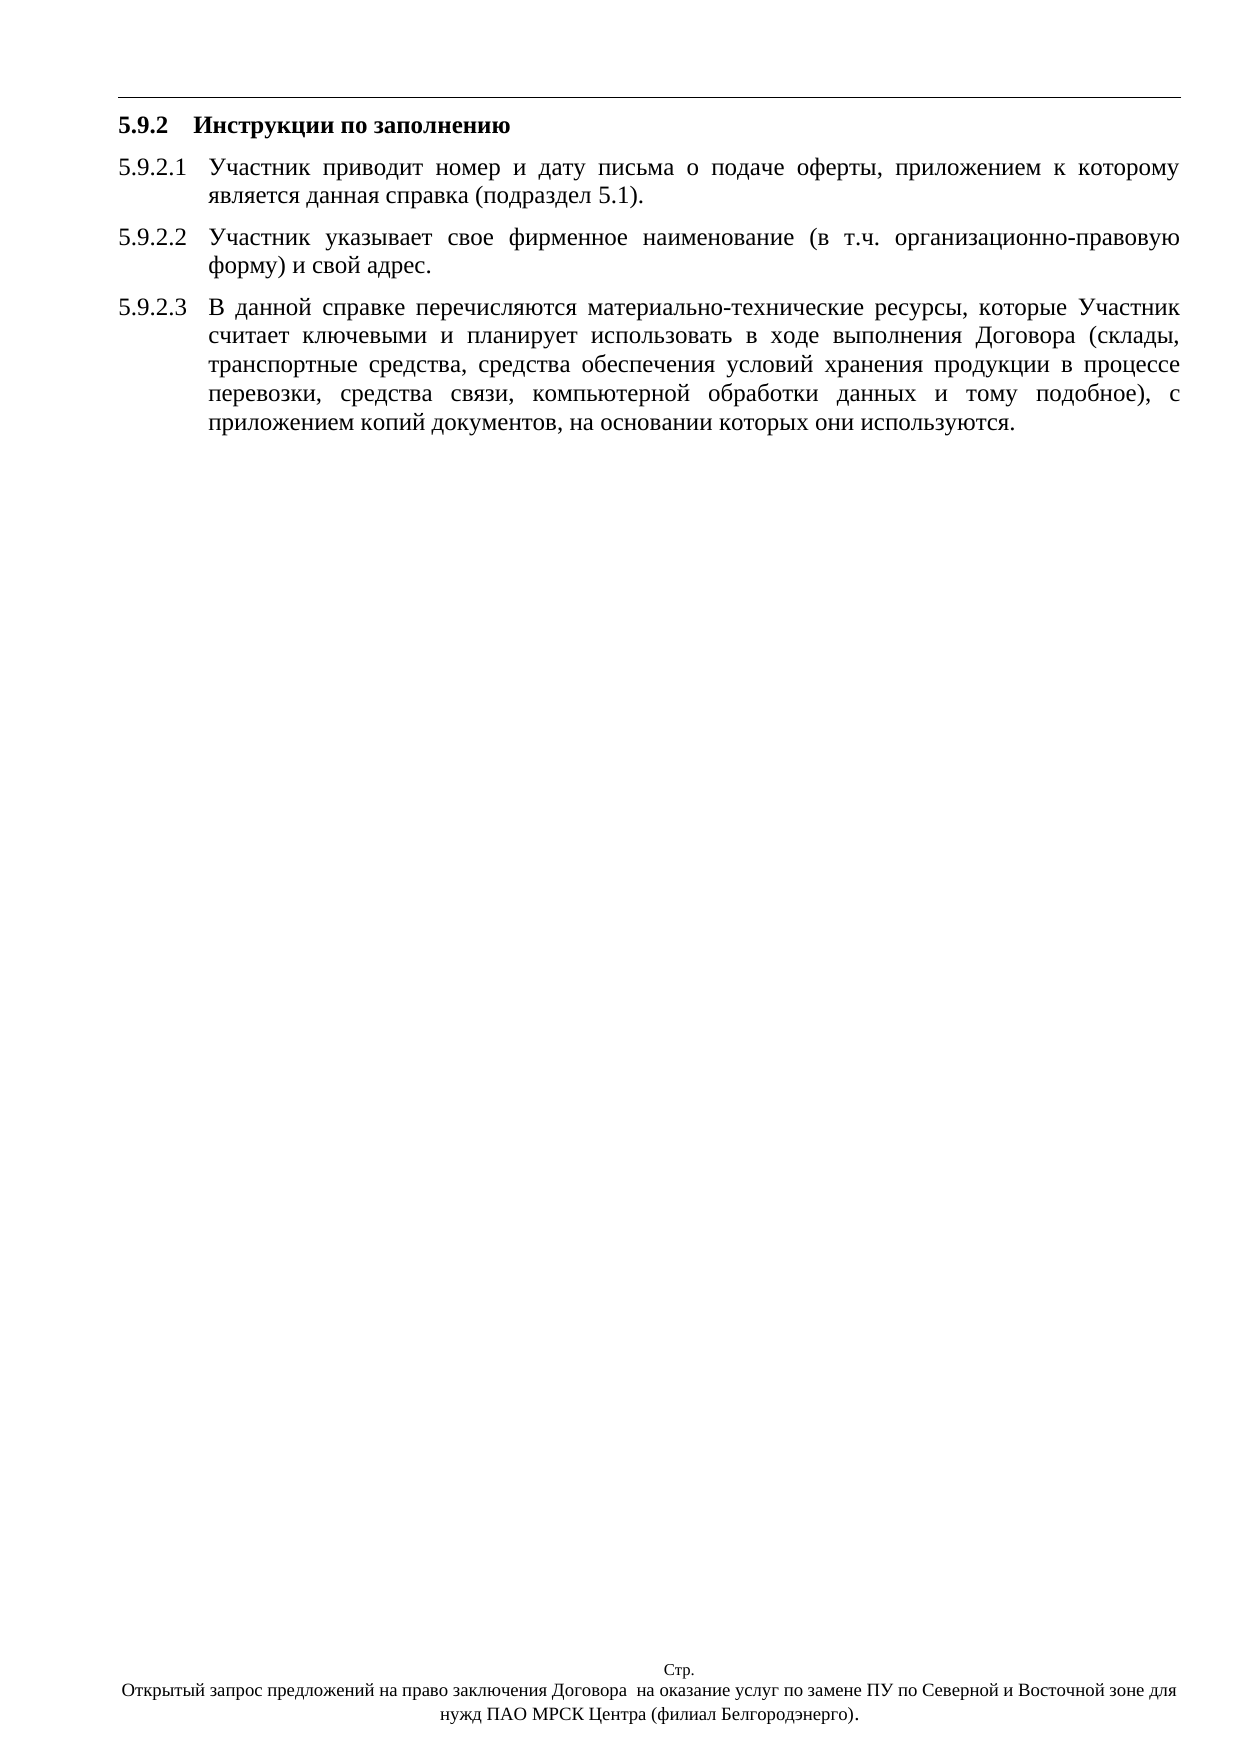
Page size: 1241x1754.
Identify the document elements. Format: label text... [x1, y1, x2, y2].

list Участник указывает свое фирменное наименование (в т.ч. организационно-правовую форму) и свой адрес. [118, 222, 1181, 279]
list Участник приводит номер и дату письма о подаче оферты, приложением к которому является данная справка (подраздел 5.1). [118, 152, 1181, 209]
list В данной справке перечисляются материально-технические ресурсы, которые Участник считает ключевыми и планирует использовать в ходе выполнения Договора (склады, транспортные средства, средства обеспечения условий хранения продукции в процессе перевозки, средства связи, компьютерной обработки данных и тому подобное), с приложением копий документов, на основании которых они используются. [118, 292, 1181, 436]
subtitle Инструкции по заполнению [118, 111, 1181, 139]
